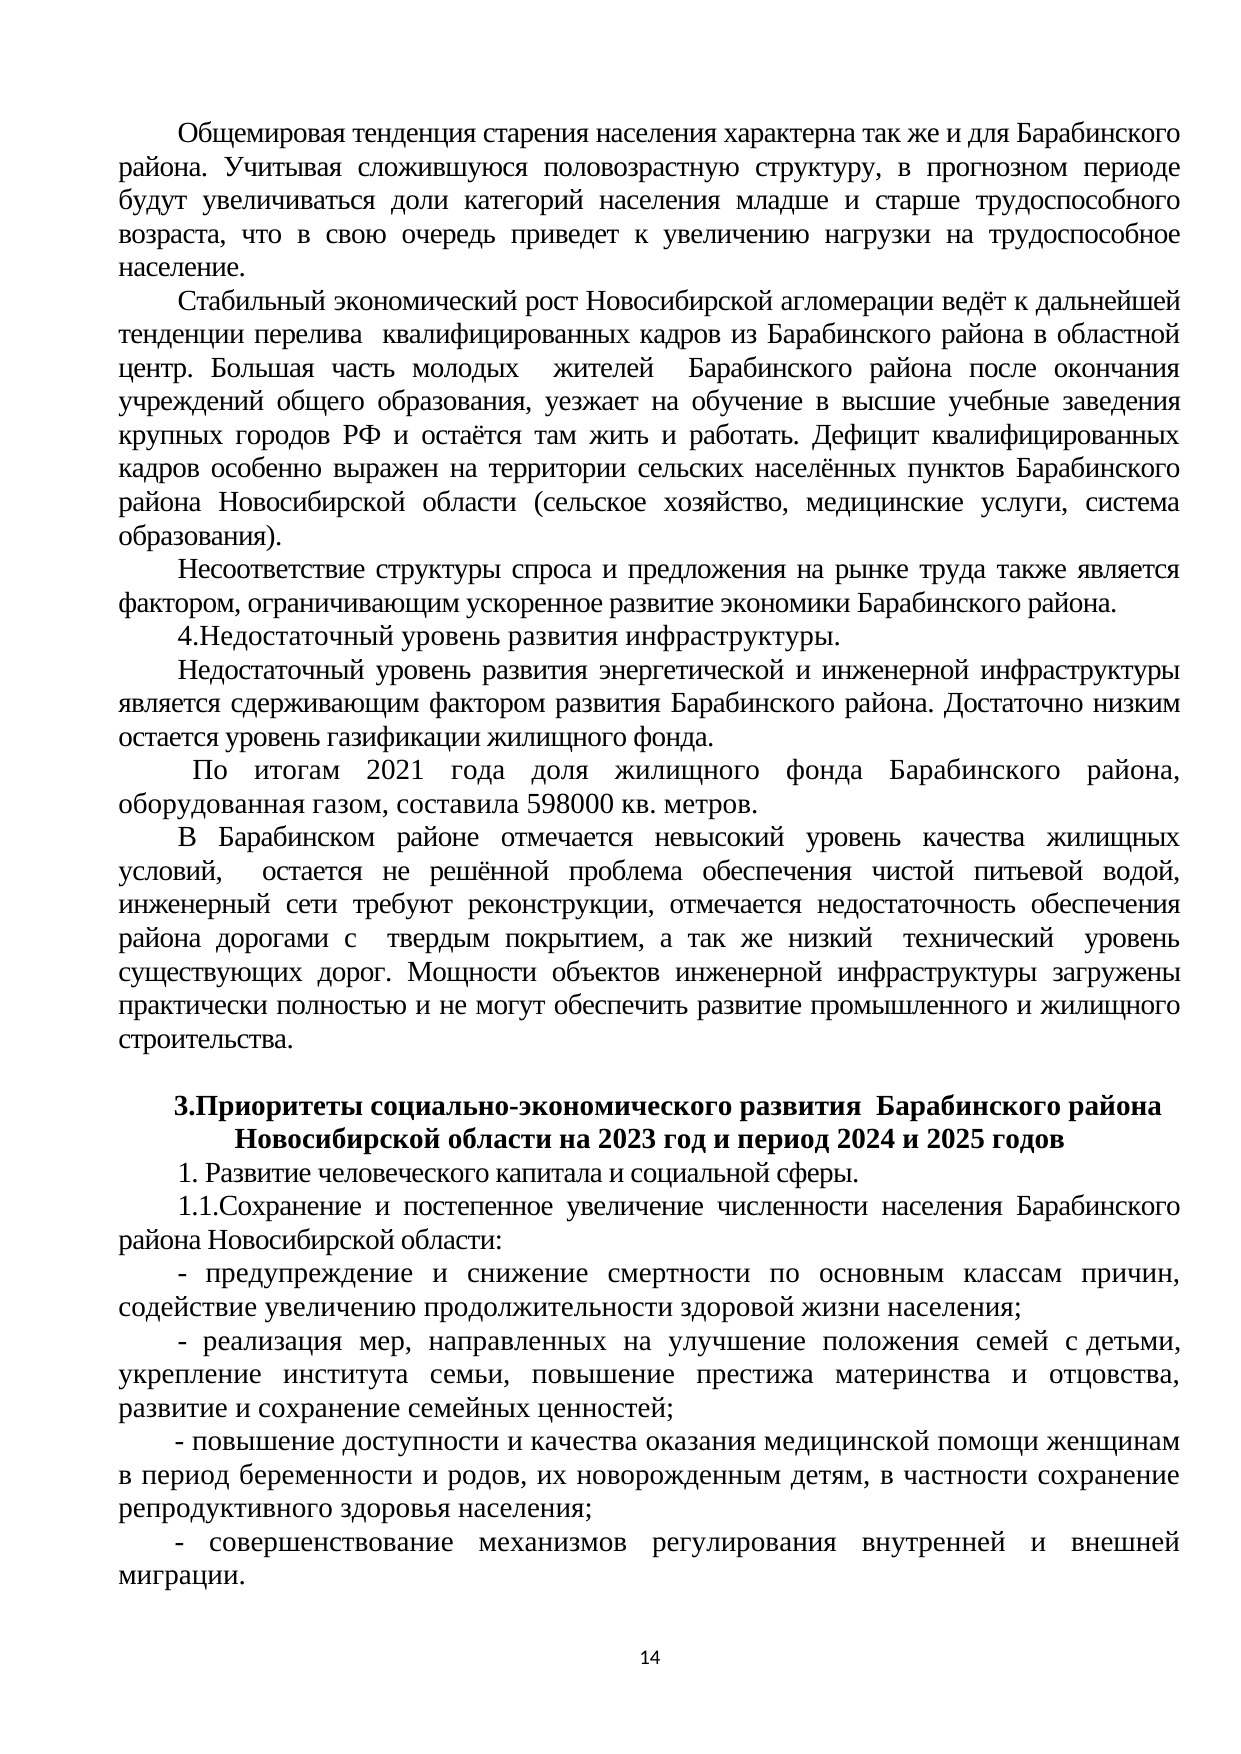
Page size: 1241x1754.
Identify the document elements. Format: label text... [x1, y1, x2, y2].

text - реализация мер, направленных на улучшение положения семей с детьми, укрепление института семьи, повышение престижа материнства и отцовства, развитие и сохранение семейных ценностей; [118, 1323, 1181, 1423]
text В Барабинском районе отмечается невысокий уровень качества жилищных условий, остается не решённой проблема обеспечения чистой питьевой водой, инженерный сети требуют реконструкции, отмечается недостаточность обеспечения района дорогами с твердым покрытием, а так же низкий технический уровень существующих дорог. Мощности объектов инженерной инфраструктуры загружены практически полностью и не могут обеспечить развитие промышленного и жилищного строительства. [118, 819, 1181, 1054]
text Общемировая тенденция старения населения характерна так же и для Барабинского района. Учитывая сложившуюся половозрастную структуру, в прогнозном периоде будут увеличиваться доли категорий населения младше и старше трудоспособного возраста, что в свою очередь приведет к увеличению нагрузки на трудоспособное население. [118, 115, 1181, 283]
text 1. Развитие человеческого капитала и социальной сферы. [118, 1155, 1181, 1188]
text - предупреждение и снижение смертности по основным классам причин, содействие увеличению продолжительности здоровой жизни населения; [118, 1256, 1181, 1323]
text Стабильный экономический рост Новосибирской агломерации ведёт к дальнейшей тенденции перелива квалифицированных кадров из Барабинского района в областной центр. Большая часть молодых жителей Барабинского района после окончания учреждений общего образования, уезжает на обучение в высшие учебные заведения крупных городов РФ и остаётся там жить и работать. Дефицит квалифицированных кадров особенно выражен на территории сельских населённых пунктов Барабинского района Новосибирской области (сельское хозяйство, медицинские услуги, система образования). [118, 283, 1181, 551]
text - совершенствование механизмов регулирования внутренней и внешней миграции. [118, 1524, 1181, 1591]
text - повышение доступности и качества оказания медицинской помощи женщинам в период беременности и родов, их новорожденным детям, в частности сохранение репродуктивного здоровья населения; [118, 1423, 1181, 1524]
text По итогам 2021 года доля жилищного фонда Барабинского района, оборудованная газом, составила 598000 кв. метров. [118, 752, 1181, 819]
text Недостаточный уровень развития энергетической и инженерной инфраструктуры является сдерживающим фактором развития Барабинского района. Достаточно низким остается уровень газификации жилищного фонда. [118, 652, 1181, 752]
subtitle 3.Приоритеты социально-экономического развития Барабинского района Новосибирской области на 2023 год и период 2024 и 2025 годов [118, 1088, 1181, 1155]
text 1.1.Сохранение и постепенное увеличение численности населения Барабинского района Новосибирской области: [118, 1188, 1181, 1256]
text Несоответствие структуры спроса и предложения на рынке труда также является фактором, ограничивающим ускоренное развитие экономики Барабинского района. [118, 551, 1181, 618]
list 4.Недостаточный уровень развития инфраструктуры. [118, 618, 1181, 652]
